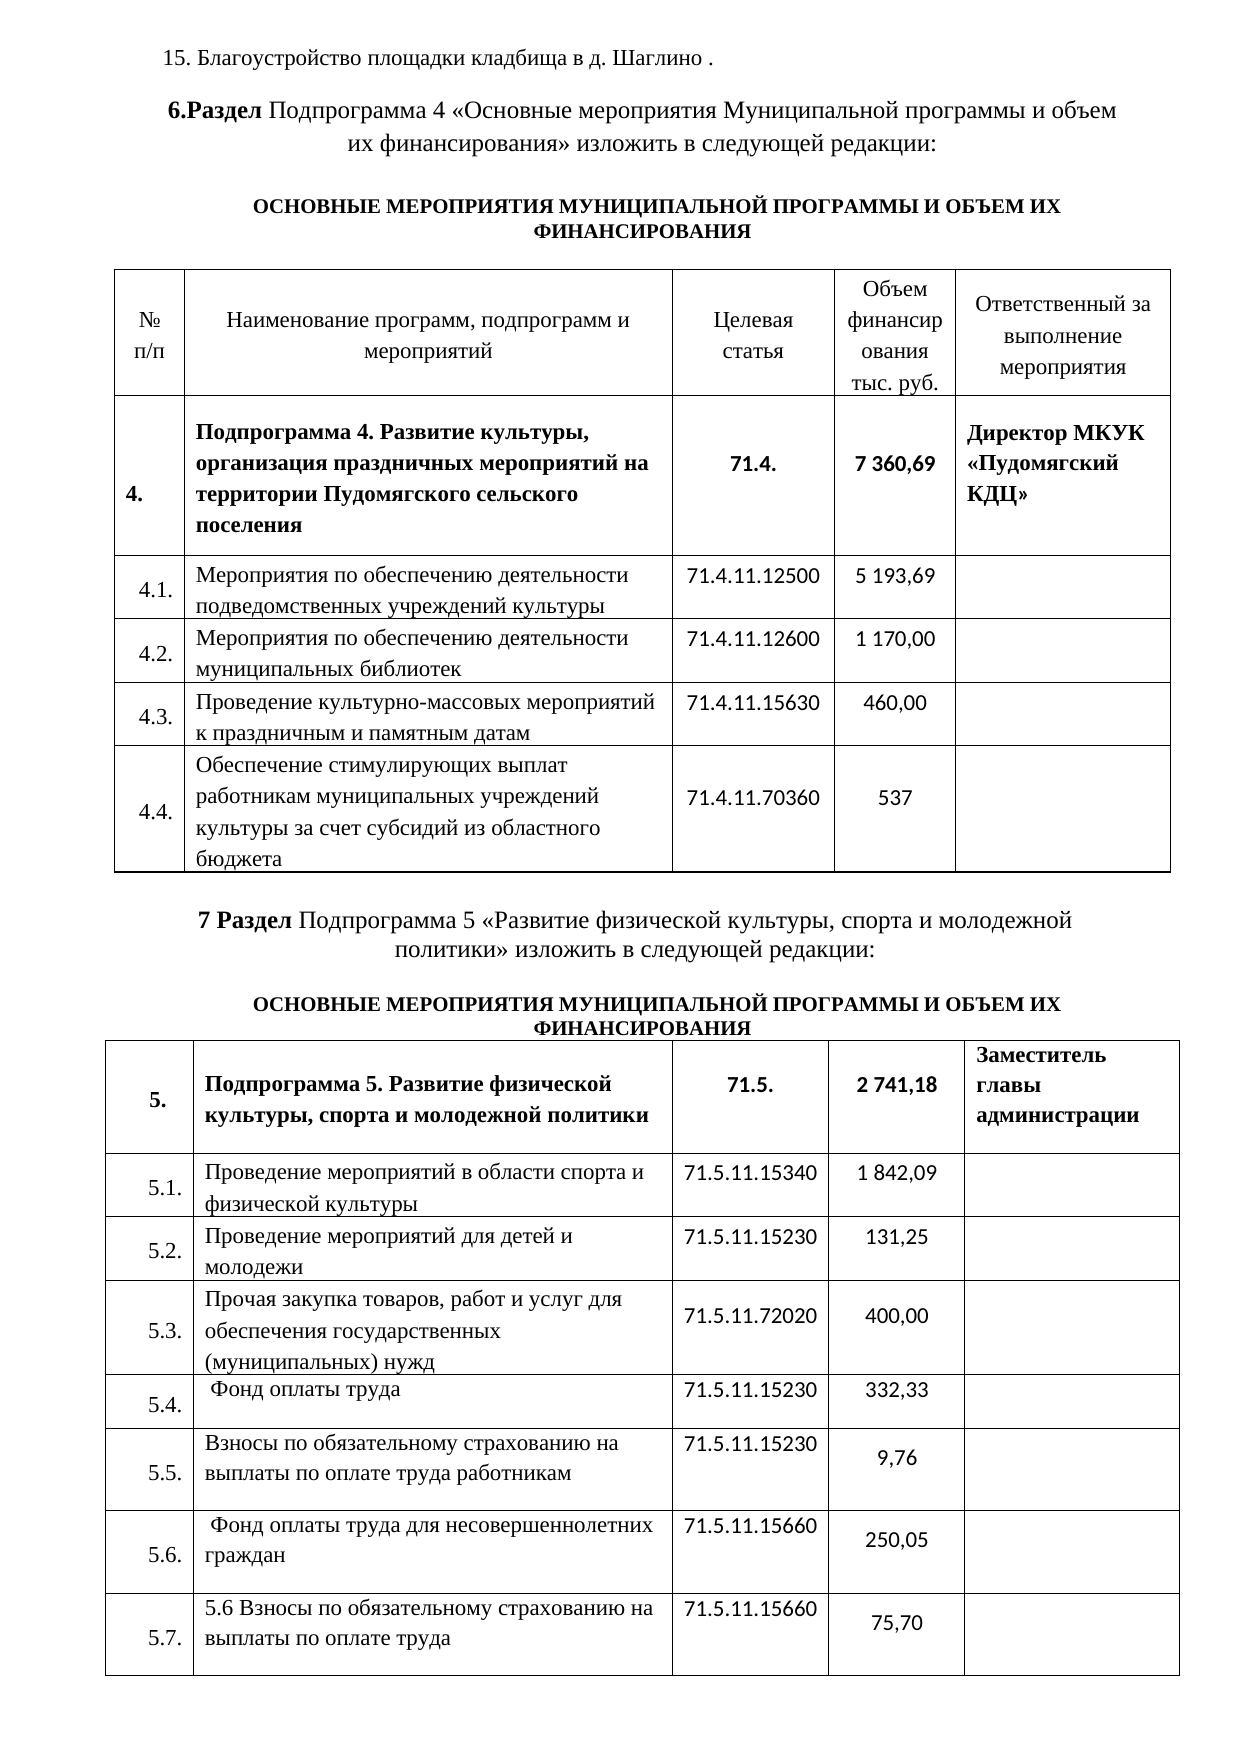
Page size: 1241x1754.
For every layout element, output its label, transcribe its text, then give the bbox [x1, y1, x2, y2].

table_cell Мероприятия по обеспечению деятельности муниципальных библиотек [185, 619, 672, 682]
table_cell Проведение мероприятий для детей и молодежи [194, 1217, 672, 1279]
table_cell 7 360,69 [835, 396, 955, 555]
table_cell 400,00 [829, 1281, 964, 1374]
text 6.Раздел Подпрограмма 4 «Основные мероприятия Муниципальной программы и объем их финансирования» изложить в следующей редакции: [162, 95, 1122, 157]
table_cell Директор МКУК «Пудомягский КДЦ» [956, 396, 1170, 555]
table_cell [956, 619, 1170, 682]
table_cell 4.4. [115, 746, 184, 871]
table_header Ответственный за выполнение мероприятия [956, 270, 1170, 395]
table_cell 5.6 Взносы по обязательному страхованию на выплаты по оплате труда [194, 1594, 672, 1675]
table_cell 131,25 [829, 1217, 964, 1279]
table_header 5. [106, 1041, 193, 1152]
text ОСНОВНЫЕ МЕРОПРИЯТИЯ МУНИЦИПАЛЬНОЙ ПРОГРАММЫ И ОБЪЕМ ИХ ФИНАНСИРОВАНИЯ [162, 992, 1122, 1040]
table_cell [965, 1594, 1179, 1675]
table_cell [965, 1375, 1179, 1428]
table_cell [956, 556, 1170, 618]
table_cell 4.3. [115, 683, 184, 745]
table_cell 5.4. [106, 1375, 193, 1428]
table_cell 75,70 [829, 1594, 964, 1675]
table_cell Обеспечение стимулирующих выплат работникам муниципальных учреждений культуры за счет субсидий из областного бюджета [185, 746, 672, 871]
table_cell 460,00 [835, 683, 955, 745]
table_cell [956, 683, 1170, 745]
table_cell Проведение культурно-массовых мероприятий к праздничным и памятным датам [185, 683, 672, 745]
table_cell 4. [115, 396, 184, 555]
table_cell 5.2. [106, 1217, 193, 1279]
table_cell 71.5.11.15230 [673, 1217, 828, 1279]
table_cell 5.5. [106, 1429, 193, 1510]
table_cell Подпрограмма 4. Развитие культуры, организация праздничных мероприятий на территории Пудомягского сельского поселения [185, 396, 672, 555]
table_cell 5 193,69 [835, 556, 955, 618]
table_cell Прочая закупка товаров, работ и услуг для обеспечения государственных (муниципальных) нужд [194, 1281, 672, 1374]
table_cell 71.4.11.15630 [673, 683, 834, 745]
table_cell 71.5.11.15340 [673, 1154, 828, 1216]
table_header № п/п [115, 270, 184, 395]
table_cell 537 [835, 746, 955, 871]
table_header 2 741,18 [829, 1041, 964, 1152]
table_header 71.5. [673, 1041, 828, 1152]
table_cell 5.3. [106, 1281, 193, 1374]
table_cell [965, 1281, 1179, 1374]
table_cell 4.1. [115, 556, 184, 618]
table_cell [956, 746, 1170, 871]
table_cell 71.5.11.15660 [673, 1594, 828, 1675]
table_header Наименование программ, подпрограмм и мероприятий [185, 270, 672, 395]
table_header Объем финансирования тыс. руб. [835, 270, 955, 395]
table_cell 250,05 [829, 1511, 964, 1593]
table_cell 71.5.11.72020 [673, 1281, 828, 1374]
table_cell 5.1. [106, 1154, 193, 1216]
table_cell [965, 1154, 1179, 1216]
table_cell 9,76 [829, 1429, 964, 1510]
text 7 Раздел Подпрограмма 5 «Развитие физической культуры, спорта и молодежной политики» изложить в следующей редакции: [177, 906, 1093, 963]
table_cell 71.5.11.15230 [673, 1429, 828, 1510]
table_header Целевая статья [673, 270, 834, 395]
table_cell [965, 1217, 1179, 1279]
table_cell 332,33 [829, 1375, 964, 1428]
table_cell 71.5.11.15660 [673, 1511, 828, 1593]
table_cell [965, 1511, 1179, 1593]
table_cell 4.2. [115, 619, 184, 682]
table_cell 71.4.11.12500 [673, 556, 834, 618]
table_cell 1 842,09 [829, 1154, 964, 1216]
table_cell Фонд оплаты труда для несовершеннолетних граждан [194, 1511, 672, 1593]
table_cell 71.4. [673, 396, 834, 555]
table_cell [965, 1429, 1179, 1510]
text ОСНОВНЫЕ МЕРОПРИЯТИЯ МУНИЦИПАЛЬНОЙ ПРОГРАММЫ И ОБЪЕМ ИХ ФИНАНСИРОВАНИЯ [162, 194, 1122, 243]
table_cell 71.5.11.15230 [673, 1375, 828, 1428]
table_cell Взносы по обязательному страхованию на выплаты по оплате труда работникам [194, 1429, 672, 1510]
table_cell 1 170,00 [835, 619, 955, 682]
table_cell Фонд оплаты труда [194, 1375, 672, 1428]
table_header Подпрограмма 5. Развитие физической культуры, спорта и молодежной политики [194, 1041, 672, 1152]
table_cell 5.6. [106, 1511, 193, 1593]
table_cell 71.4.11.12600 [673, 619, 834, 682]
text 15. Благоустройство площадки кладбища в д. Шаглино . [162, 44, 1122, 71]
table_cell 5.7. [106, 1594, 193, 1675]
table_cell Проведение мероприятий в области спорта и физической культуры [194, 1154, 672, 1216]
table_cell 71.4.11.70360 [673, 746, 834, 871]
table_header Заместитель главы администрации [965, 1041, 1179, 1152]
table_cell Мероприятия по обеспечению деятельности подведомственных учреждений культуры [185, 556, 672, 618]
